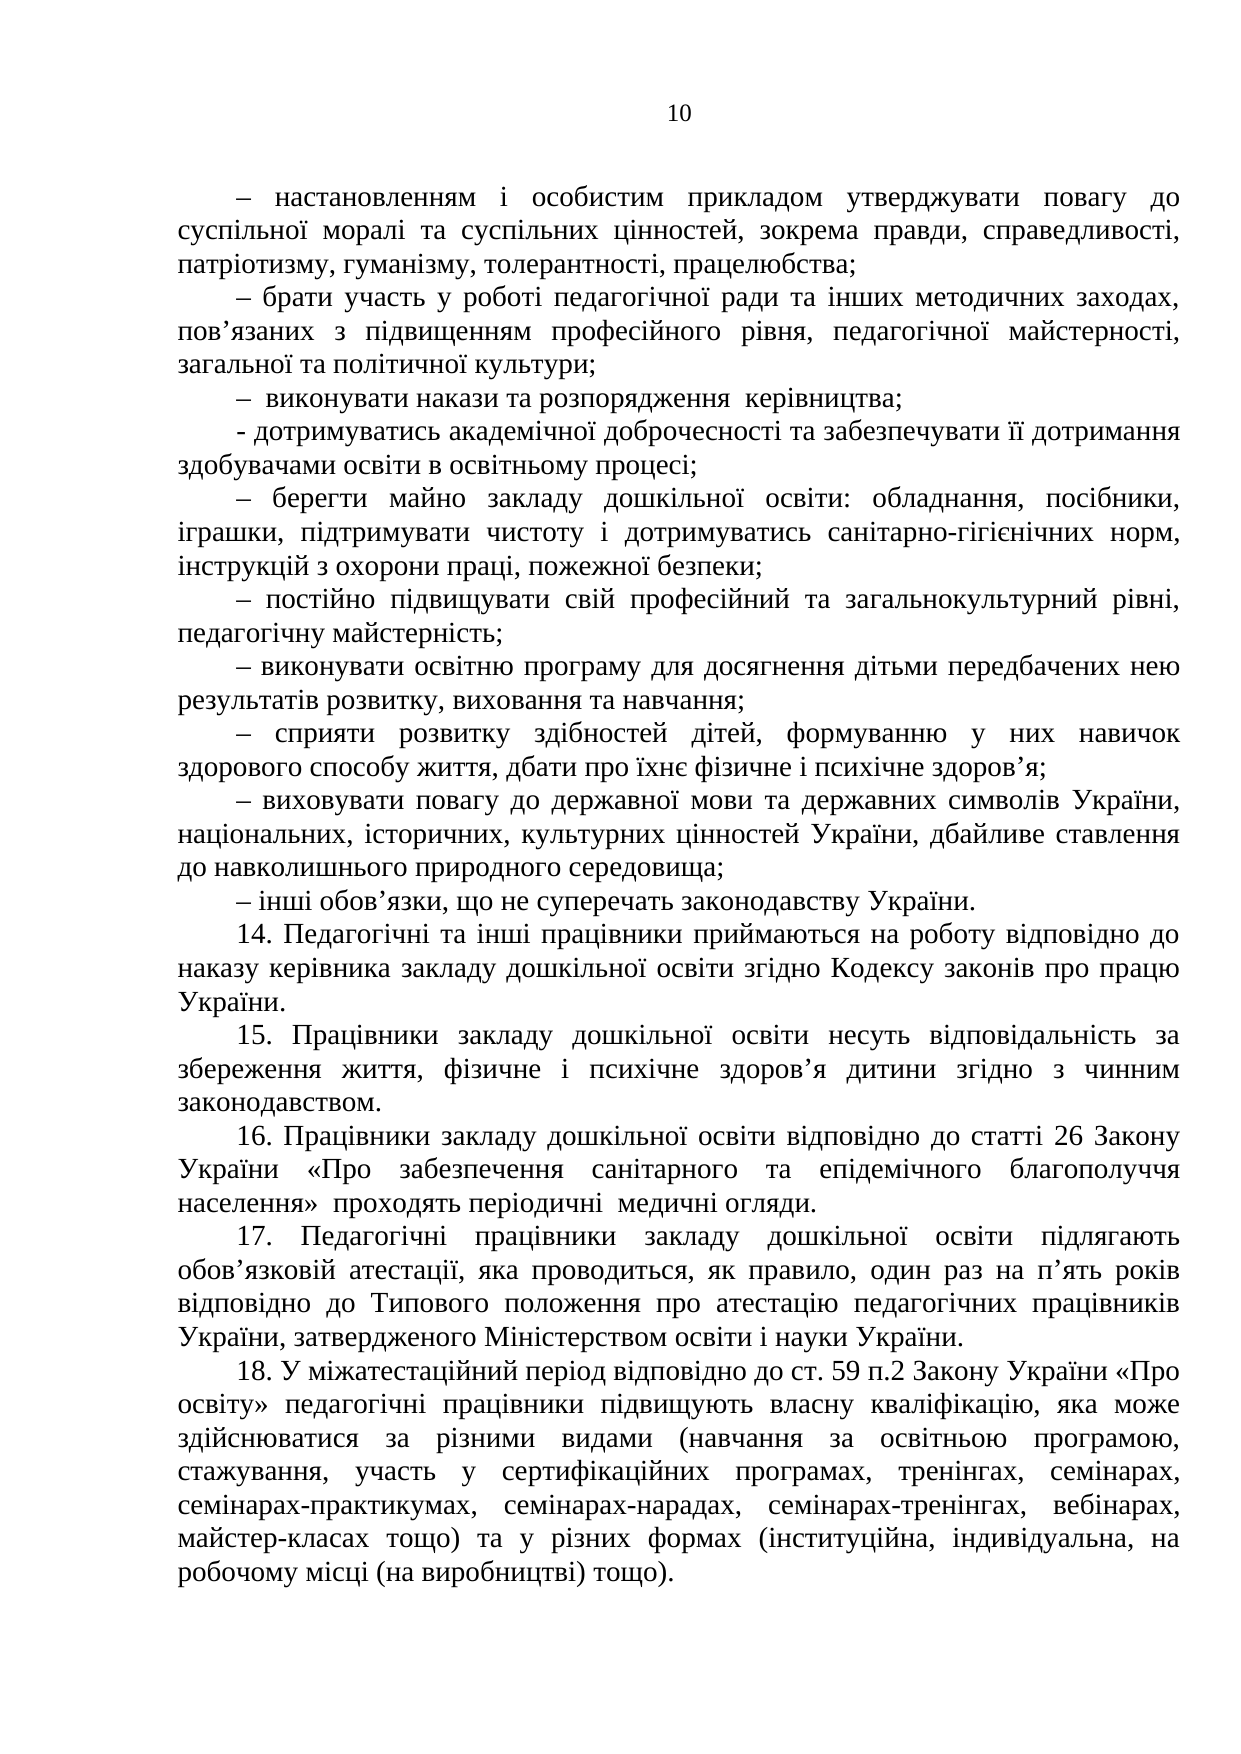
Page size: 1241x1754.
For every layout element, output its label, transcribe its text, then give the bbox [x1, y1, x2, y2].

text – інші обов’язки, що не суперечать законодавству України. [177, 883, 1181, 917]
text – берегти майно закладу дошкільної освіти: обладнання, посібники, іграшки, підтримувати чистоту і дотримуватись санітарно-гігієнічних норм, інструкцій з охорони праці, пожежної безпеки; [177, 481, 1181, 581]
text 16. Працівники закладу дошкільної освіти відповідно до статті 26 Закону України «Про забезпечення санітарного та епідемічного благополуччя населення» проходять періодичні медичні огляди. [177, 1118, 1181, 1218]
text – виховувати повагу до державної мови та державних символів України, національних, історичних, культурних цінностей України, дбайливе ставлення до навколишнього природного середовища; [177, 782, 1181, 883]
text - дотримуватись академічної доброчесності та забезпечувати її дотримання здобувачами освіти в освітньому процесі; [177, 413, 1181, 481]
text – постійно підвищувати свій професійний та загальнокультурний рівні, педагогічну майстерність; [177, 581, 1181, 648]
text 14. Педагогічні та інші працівники приймаються на роботу відповідно до наказу керівника закладу дошкільної освіти згідно Кодексу законів про працю України. [177, 917, 1181, 1017]
text – настановленням і особистим прикладом утверджувати повагу до суспільної моралі та суспільних цінностей, зокрема правди, справедливості, патріотизму, гуманізму, толерантності, працелюбства; [177, 179, 1181, 279]
text 17. Педагогічні працівники закладу дошкільної освіти підлягають обов’язковій атестації, яка проводиться, як правило, один раз на п’ять років відповідно до Типового положення про атестацію педагогічних працівників України, затвердженого Міністерством освіти і науки України. [177, 1218, 1181, 1353]
text – брати участь у роботі педагогічної ради та інших методичних заходах, пов’язаних з підвищенням професійного рівня, педагогічної майстерності, загальної та політичної культури; [177, 279, 1181, 380]
text – виконувати освітню програму для досягнення дітьми передбачених нею результатів розвитку, виховання та навчання; [177, 648, 1181, 715]
text – сприяти розвитку здібностей дітей, формуванню у них навичок здорового способу життя, дбати про їхнє фізичне і психічне здоров’я; [177, 715, 1181, 782]
text 18. У міжатестаційний період відповідно до ст. 59 п.2 Закону України «Про освіту» педагогічні працівники підвищують власну кваліфікацію, яка може здійснюватися за різними видами (навчання за освітньою програмою, стажування, участь у сертифікаційних програмах, тренінгах, семінарах, семінарах-практикумах, семінарах-нарадах, семінарах-тренінгах, вебінарах, майстер-класах тощо) та у різних формах (інституційна, індивідуальна, на робочому місці (на виробництві) тощо). [177, 1353, 1181, 1587]
text 15. Працівники закладу дошкільної освіти несуть відповідальність за збереження життя, фізичне і психічне здоров’я дитини згідно з чинним законодавством. [177, 1017, 1181, 1118]
text – виконувати накази та розпорядження керівництва; [177, 380, 1181, 413]
